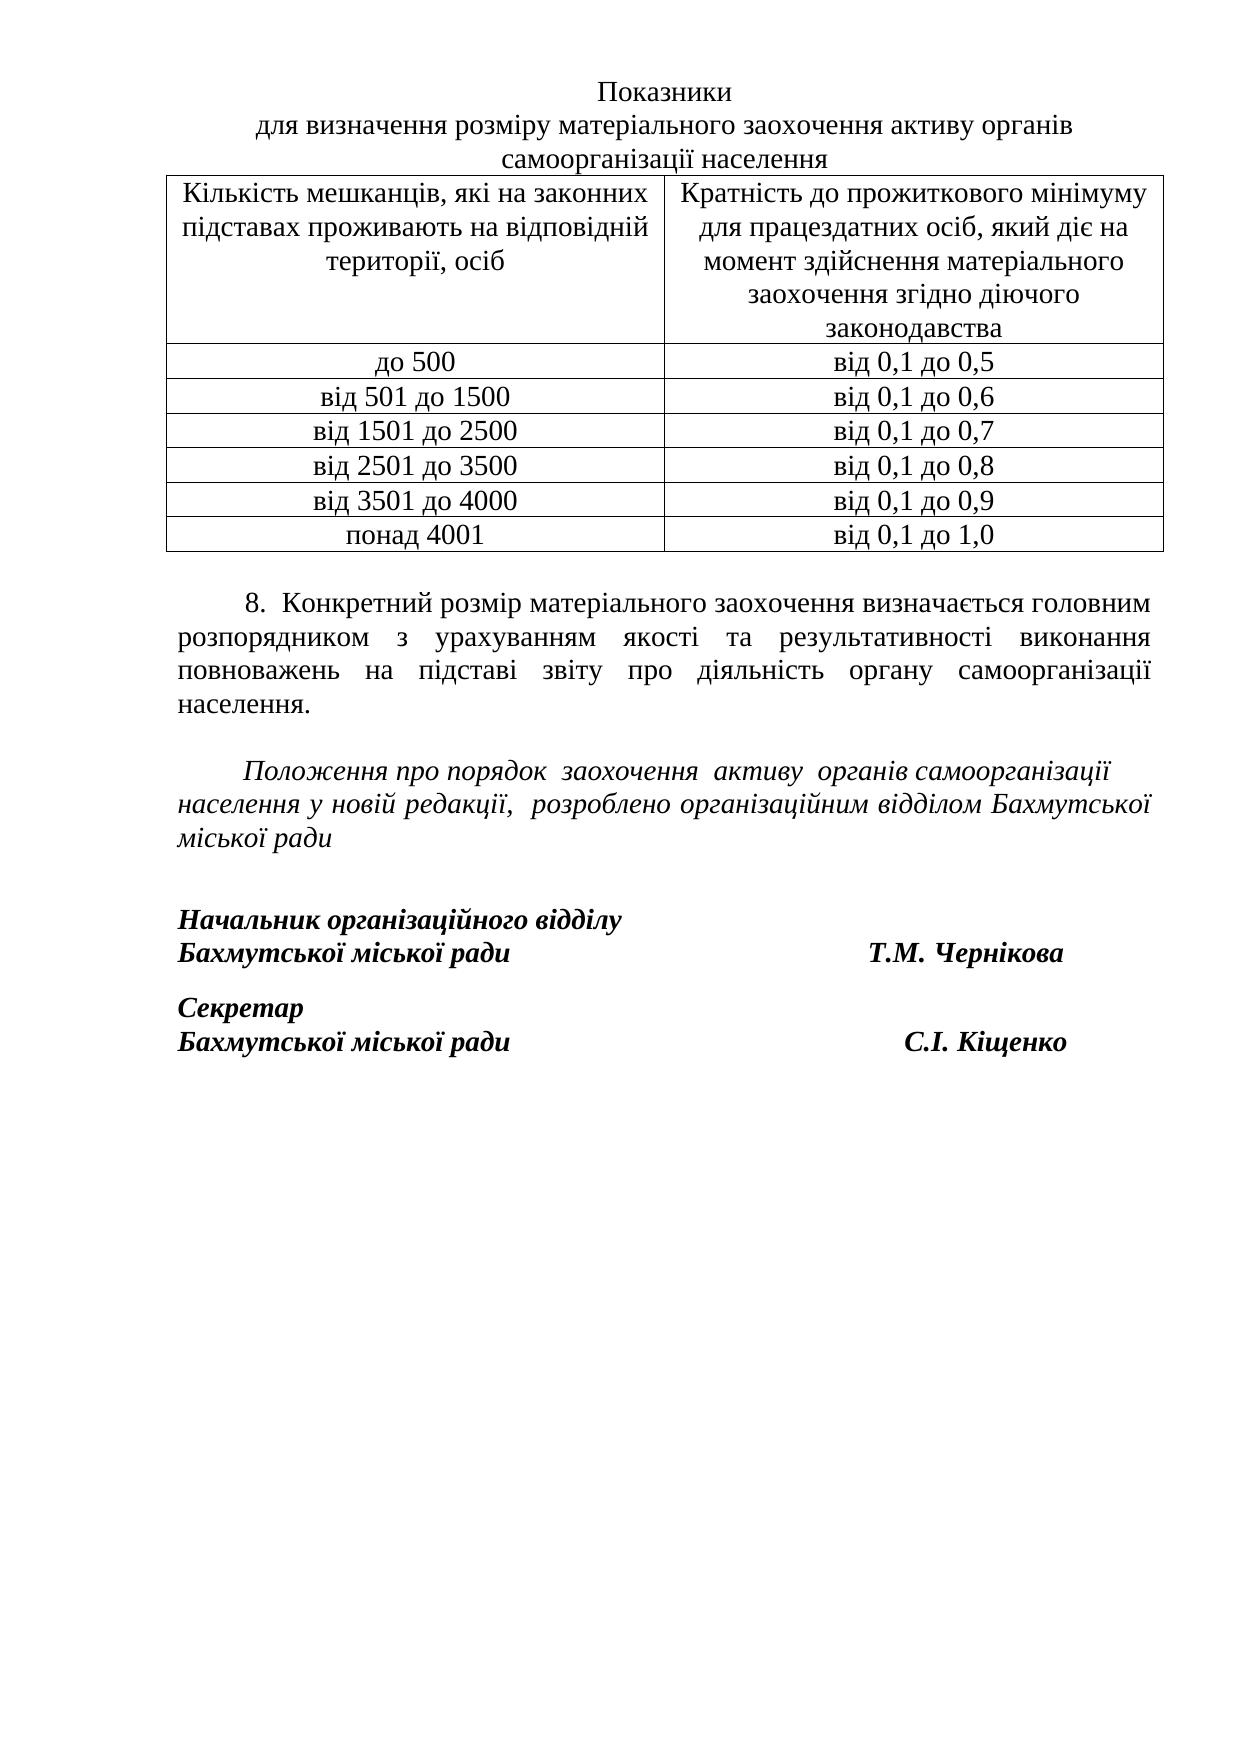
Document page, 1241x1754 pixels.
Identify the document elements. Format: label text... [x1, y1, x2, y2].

text 8. Конкретний розмір матеріального заохочення визначається головним розпорядником з урахуванням якості та результативності виконання повноважень на підставі звіту про діяльність органу самоорганізації населення. [177, 585, 1152, 719]
text для визначення розміру матеріального заохочення активу органів самоорганізації населення [177, 107, 1152, 174]
table_cell від 0,1 до 0,6 [665, 379, 1163, 412]
table_cell від 0,1 до 0,8 [665, 448, 1163, 482]
table_cell від 0,1 до 1,0 [665, 517, 1163, 551]
subtitle Бахмутської міської ради С.І. Кіщенко [177, 1024, 1152, 1057]
text населення у новій редакції, розроблено організаційним відділом Бахмутської міської ради [177, 787, 1152, 854]
subtitle Секретар [177, 990, 1152, 1024]
table_cell до 500 [167, 344, 664, 378]
text Показники [177, 74, 1152, 107]
table_cell від 0,1 до 0,7 [665, 414, 1163, 447]
table_cell від 2501 до 3500 [167, 448, 664, 482]
table_cell від 0,1 до 0,5 [665, 344, 1163, 378]
table_cell від 3501 до 4000 [167, 483, 664, 516]
text Бахмутської міської ради Т.М. Чернікова [177, 935, 1152, 969]
text Начальник організаційного відділу [177, 902, 1152, 935]
table_header Кратність до прожиткового мінімуму для працездатних осіб, який діє на момент здійснення матеріального заохочення згідно діючого законодавства [665, 176, 1163, 343]
table_header Кількість мешканців, які на законних підставах проживають на відповідній території, осіб [167, 176, 664, 343]
table_cell від 0,1 до 0,9 [665, 483, 1163, 516]
table_cell від 501 до 1500 [167, 379, 664, 412]
table_cell понад 4001 [167, 517, 664, 551]
table_cell від 1501 до 2500 [167, 414, 664, 447]
text Положення про порядок заохочення активу органів самоорганізації [177, 753, 1240, 787]
